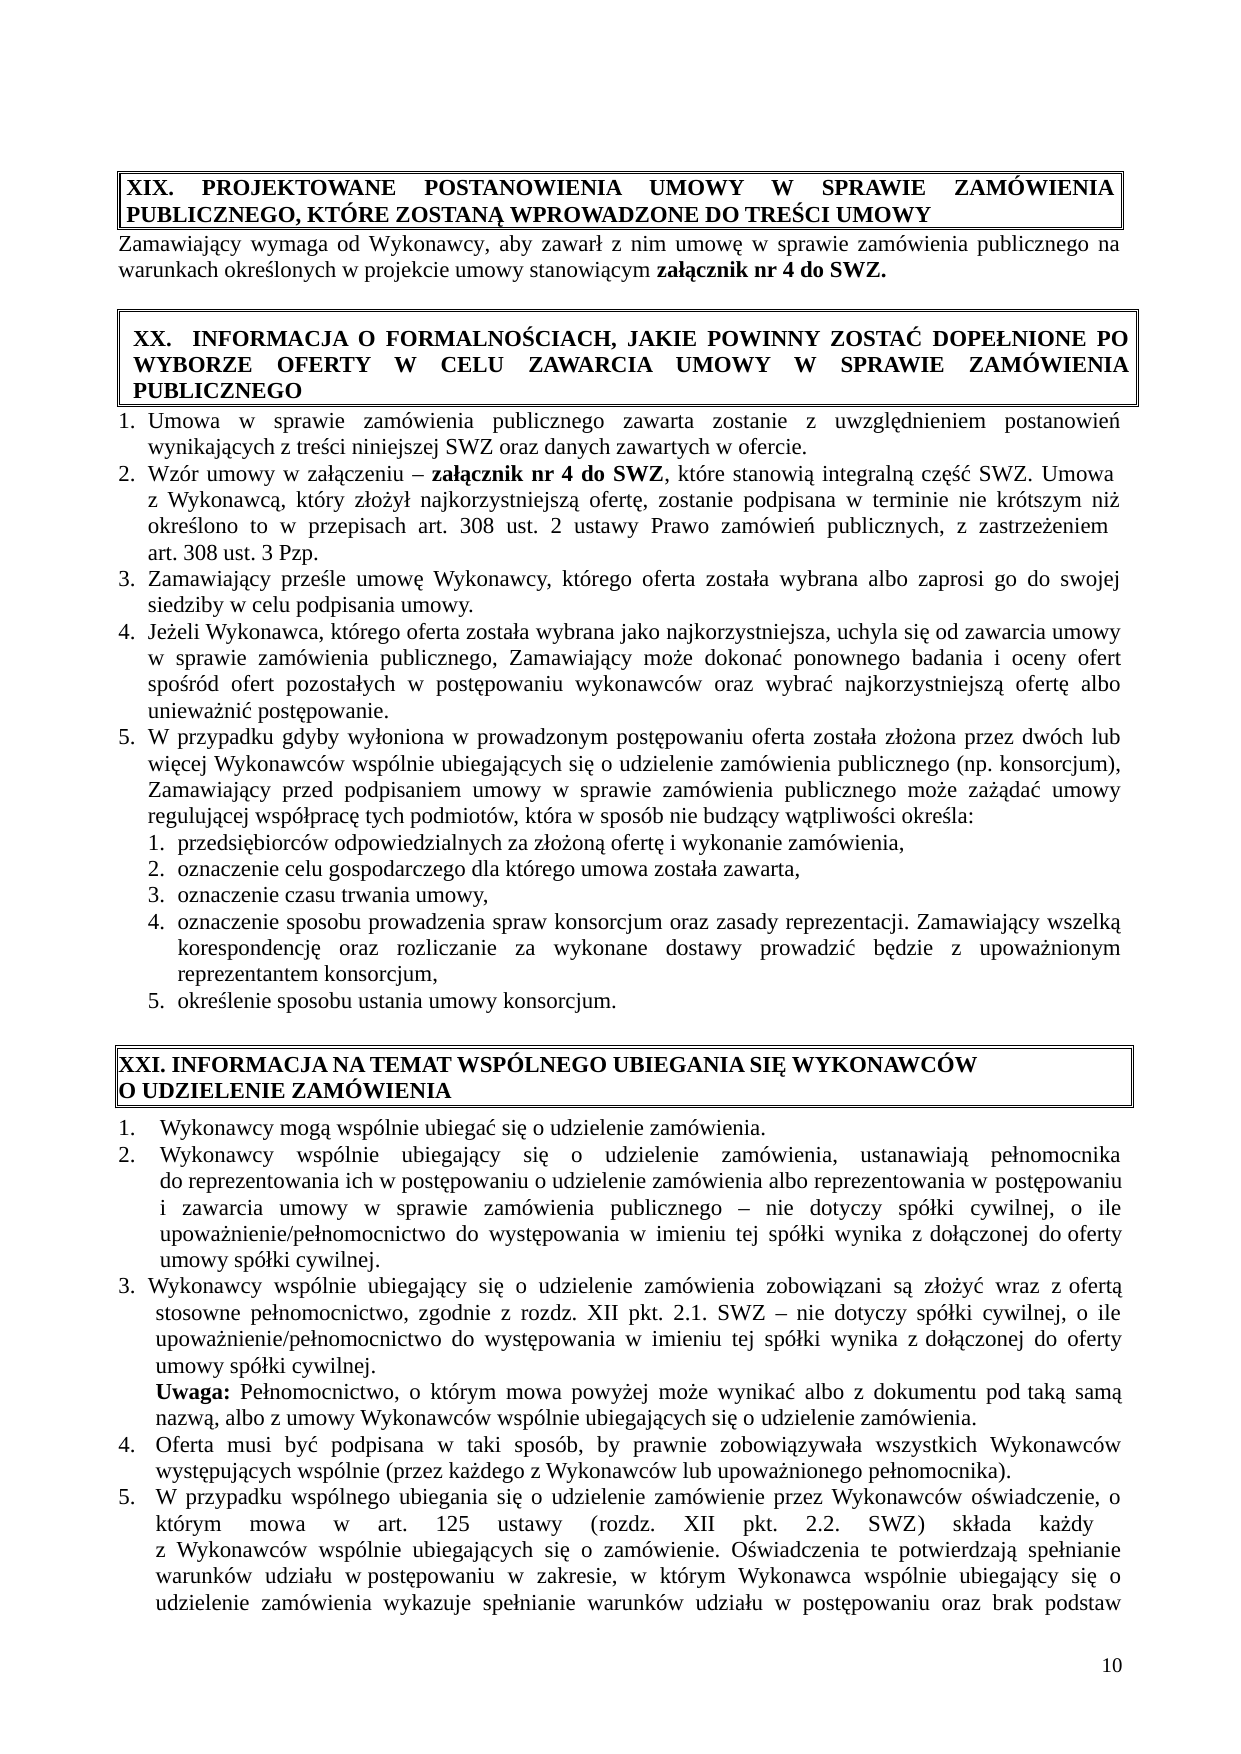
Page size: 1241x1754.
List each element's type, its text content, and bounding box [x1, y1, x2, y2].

list określenie sposobu ustania umowy konsorcjum. [148, 987, 1122, 1013]
list oznaczenie celu gospodarczego dla którego umowa została zawarta, [148, 855, 1122, 881]
subtitle XXI. INFORMACJA NA TEMAT WSPÓLNEGO UBIEGANIA SIĘ WYKONAWCÓW O UDZIELENIE ZAMÓWIENIA [118, 1049, 1131, 1105]
list Wykonawcy wspólnie ubiegający się o udzielenie zamówienia, ustanawiają pełnomocnika do reprezentowania ich w postępowaniu o udzielenie zamówienia albo reprezentowania w postępowaniu i zawarcia umowy w sprawie zamówienia publicznego – nie dotyczy spółki cywilnej, o ile upoważnienie/pełnomocnictwo do występowania w imieniu tej spółki wynika z dołączonej do oferty umowy spółki cywilnej. [118, 1141, 1122, 1273]
list Zamawiający prześle umowę Wykonawcy, którego oferta została wybrana albo zaprosi go do swojej siedziby w celu podpisania umowy. [118, 565, 1122, 618]
list oznaczenie sposobu prowadzenia spraw konsorcjum oraz zasady reprezentacji. Zamawiający wszelką korespondencję oraz rozliczanie za wykonane dostawy prowadzić będzie z upoważnionym reprezentantem konsorcjum, [148, 908, 1122, 987]
list W przypadku gdyby wyłoniona w prowadzonym postępowaniu oferta została złożona przez dwóch lub więcej Wykonawców wspólnie ubiegających się o udzielenie zamówienia publicznego (np. konsorcjum), Zamawiający przed podpisaniem umowy w sprawie zamówienia publicznego może zażądać umowy regulującej współpracę tych podmiotów, która w sposób nie budzący wątpliwości określa: [118, 723, 1122, 829]
text Zamawiający wymaga od Wykonawcy, aby zawarł z nim umowę w sprawie zamówienia publicznego na warunkach określonych w projekcie umowy stanowiącym załącznik nr 4 do SWZ. [118, 230, 1122, 283]
list Wykonawcy wspólnie ubiegający się o udzielenie zamówienia zobowiązani są złożyć wraz z ofertą stosowne pełnomocnictwo, zgodnie z rozdz. XII pkt. 2.1. SWZ – nie dotyczy spółki cywilnej, o ile upoważnienie/pełnomocnictwo do występowania w imieniu tej spółki wynika z dołączonej do oferty umowy spółki cywilnej. [118, 1273, 1122, 1378]
text Uwaga: Pełnomocnictwo, o którym mowa powyżej może wynikać albo z dokumentu pod taką samą nazwą, albo z umowy Wykonawców wspólnie ubiegających się o udzielenie zamówienia. [155, 1378, 1122, 1431]
list Wykonawcy mogą wspólnie ubiegać się o udzielenie zamówienia. [118, 1114, 1122, 1141]
list Wzór umowy w załączeniu – załącznik nr 4 do SWZ, które stanowią integralną część SWZ. Umowa z Wykonawcą, który złożył najkorzystniejszą ofertę, zostanie podpisana w terminie nie krótszym niż określono to w przepisach art. 308 ust. 2 ustawy Prawo zamówień publicznych, z zastrzeżeniem art. 308 ust. 3 Pzp. [118, 460, 1122, 565]
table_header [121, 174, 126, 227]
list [118, 1483, 1122, 1615]
table_header XX. INFORMACJA O FORMALNOŚCIACH, JAKIE POWINNY ZOSTAĆ DOPEŁNIONE PO WYBORZE OFERTY W CELU ZAWARCIA UMOWY W SPRAWIE ZAMÓWIENIA PUBLICZNEGO [120, 312, 1136, 404]
list Umowa w sprawie zamówienia publicznego zawarta zostanie z uwzględnieniem postanowień wynikających z treści niniejszej SWZ oraz danych zawartych w ofercie. [118, 407, 1122, 460]
list Jeżeli Wykonawca, którego oferta została wybrana jako najkorzystniejsza, uchyla się od zawarcia umowy w sprawie zamówienia publicznego, Zamawiający może dokonać ponownego badania i oceny ofert spośród ofert pozostałych w postępowaniu wykonawców oraz wybrać najkorzystniejszą ofertę albo unieważnić postępowanie. [118, 618, 1122, 723]
list oznaczenie czasu trwania umowy, [148, 881, 1122, 908]
list przedsiębiorców odpowiedzialnych za złożoną ofertę i wykonanie zamówienia, [148, 829, 1122, 855]
list Oferta musi być podpisana w taki sposób, by prawnie zobowiązywała wszystkich Wykonawców występujących wspólnie (przez każdego z Wykonawców lub upoważnionego pełnomocnika). [118, 1431, 1122, 1483]
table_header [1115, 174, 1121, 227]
